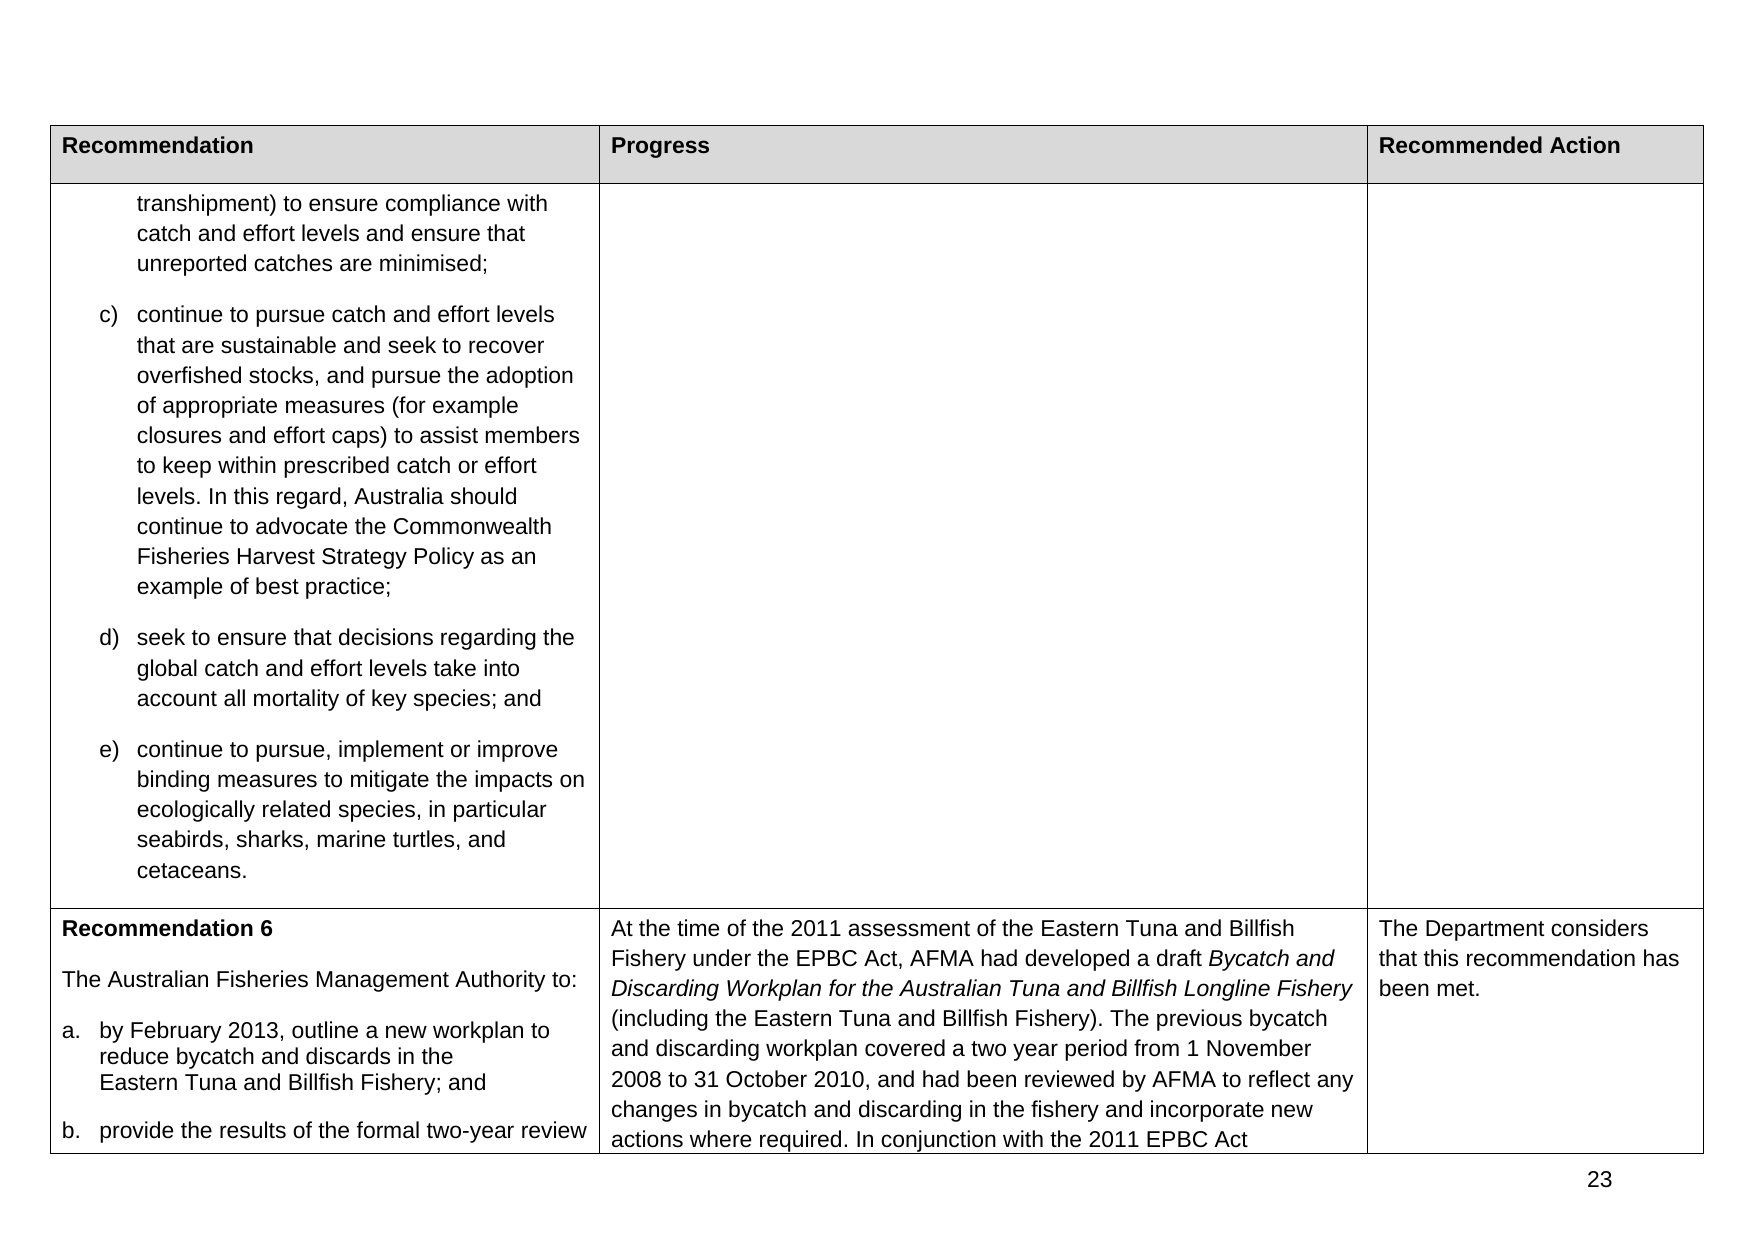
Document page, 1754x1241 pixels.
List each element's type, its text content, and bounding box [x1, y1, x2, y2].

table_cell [51, 184, 599, 908]
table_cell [1368, 909, 1703, 1152]
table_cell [600, 909, 1367, 1152]
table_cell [600, 184, 1367, 908]
table_header Recommended Action [1368, 126, 1703, 183]
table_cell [51, 909, 599, 1152]
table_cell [1368, 184, 1703, 908]
table_header Recommendation [51, 126, 599, 183]
table_header Progress [600, 126, 1367, 183]
